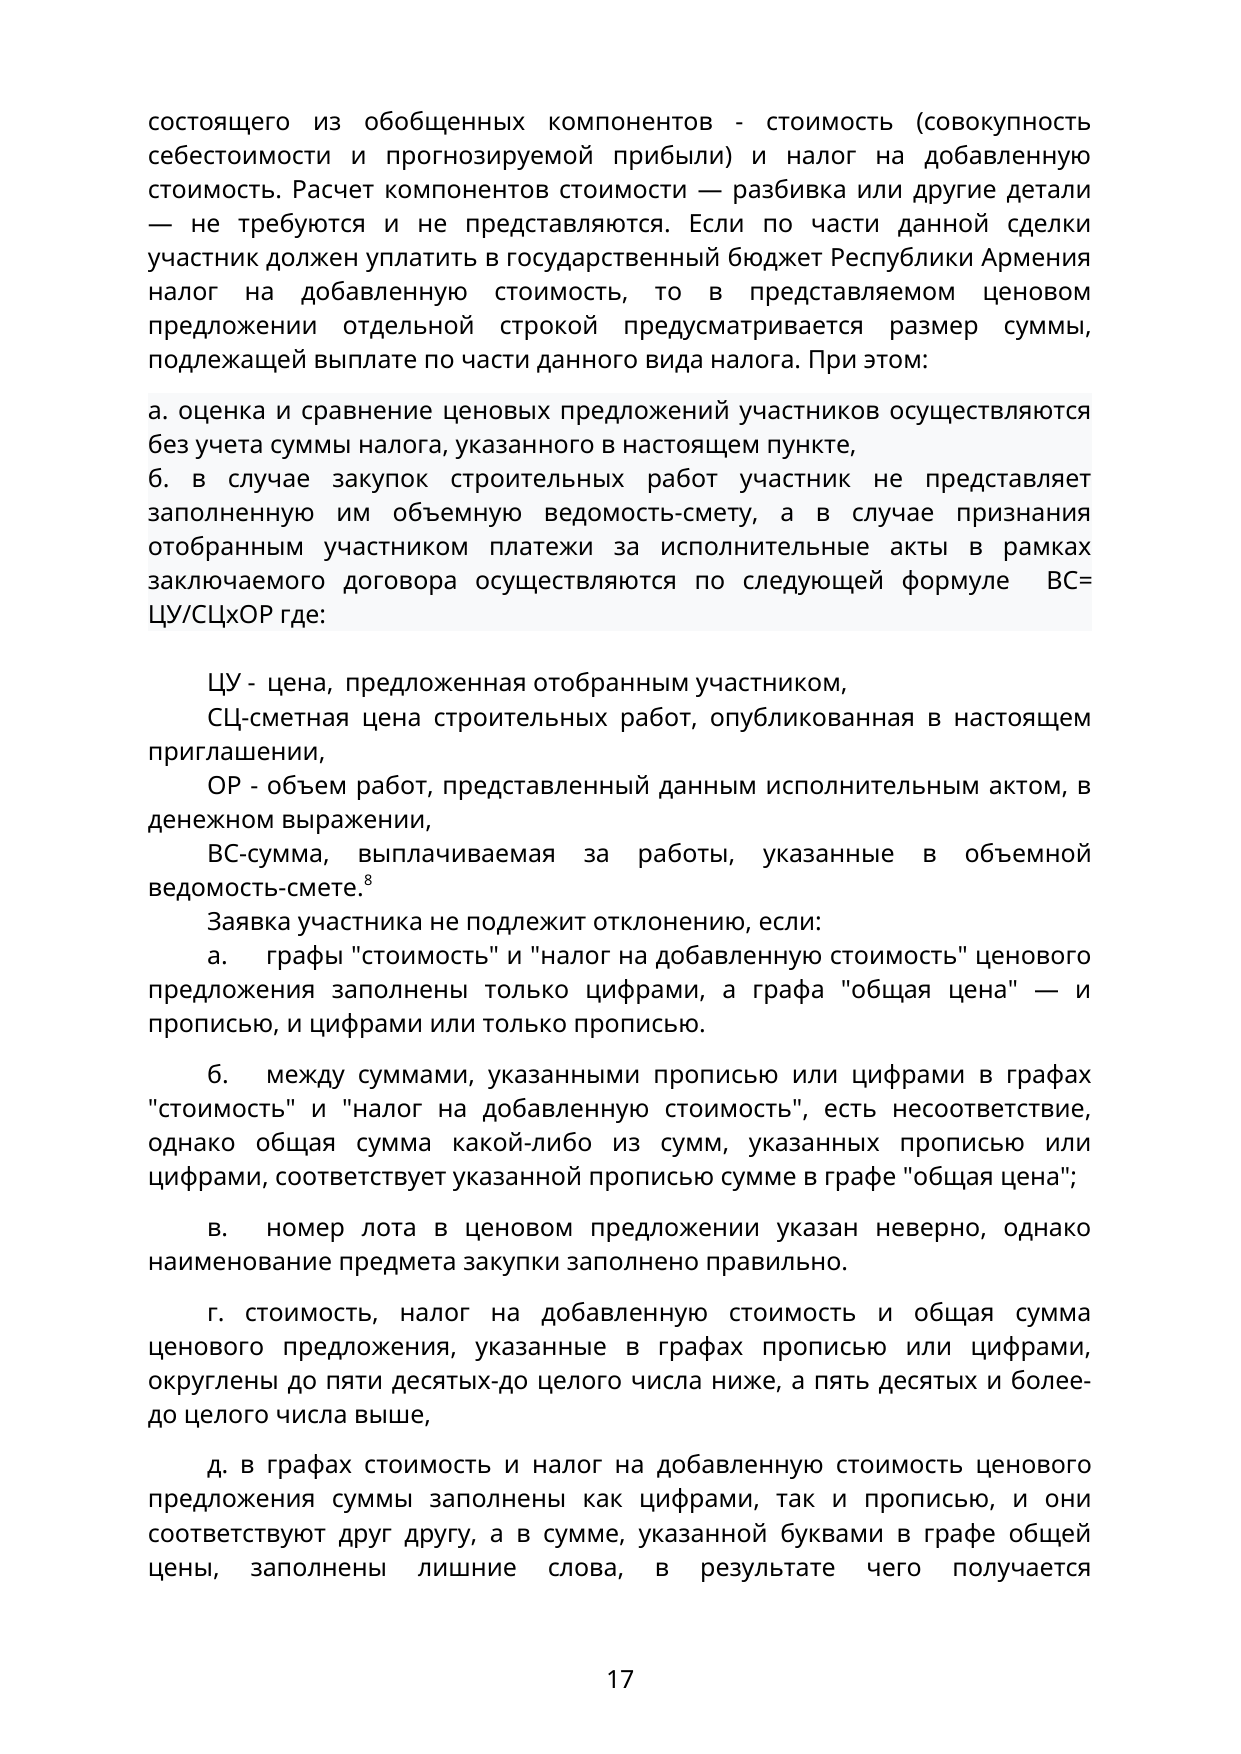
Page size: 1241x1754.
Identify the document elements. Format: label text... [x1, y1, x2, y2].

text г. стоимость, налог на добавленную стоимость и общая сумма ценового предложения, указанные в графах прописью или цифрами, округлены до пяти десятых-до целого числа ниже, а пять десятых и более-до целого числа выше, [148, 1294, 1092, 1430]
text б. между суммами, указанными прописью или цифрами в графах "стоимость" и "налог на добавленную стоимость", есть несоответствие, однако общая сумма какой-либо из сумм, указанных прописью или цифрами, соответствует указанной прописью сумме в графе "общая цена"; [148, 1056, 1092, 1193]
text а. оценка и сравнение ценовых предложений участников осуществляются без учета суммы налога, указанного в настоящем пункте, [148, 393, 1092, 461]
text б. в случае закупок строительных работ участник не представляет заполненную им объемную ведомость-смету, а в случае признания отобранным участником платежи за исполнительные акты в рамках заключаемого договора осуществляются по следующей формуле ВС= ЦУ/СЦxОР где: [148, 461, 1092, 631]
text ОР - объем работ, представленный данным исполнительным актом, в денежном выражении, [148, 767, 1092, 835]
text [148, 1447, 1092, 1583]
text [148, 103, 1092, 376]
text в. номер лота в ценовом предложении указан неверно, однако наименование предмета закупки заполнено правильно. [148, 1209, 1092, 1277]
text Заявка участника не подлежит отклонению, если: [148, 903, 1092, 938]
text а. графы "стоимость" и "налог на добавленную стоимость" ценового предложения заполнены только цифрами, а графа "общая цена" — и прописью, и цифрами или только прописью. [148, 938, 1092, 1040]
text СЦ-сметная цена строительных работ, опубликованная в настоящем приглашении, [148, 699, 1092, 767]
text ВС-сумма, выплачиваемая за работы, указанные в объемной ведомость-смете.8 [148, 835, 1092, 903]
text ЦУ - цена, предложенная отобранным участником, [148, 665, 1092, 699]
